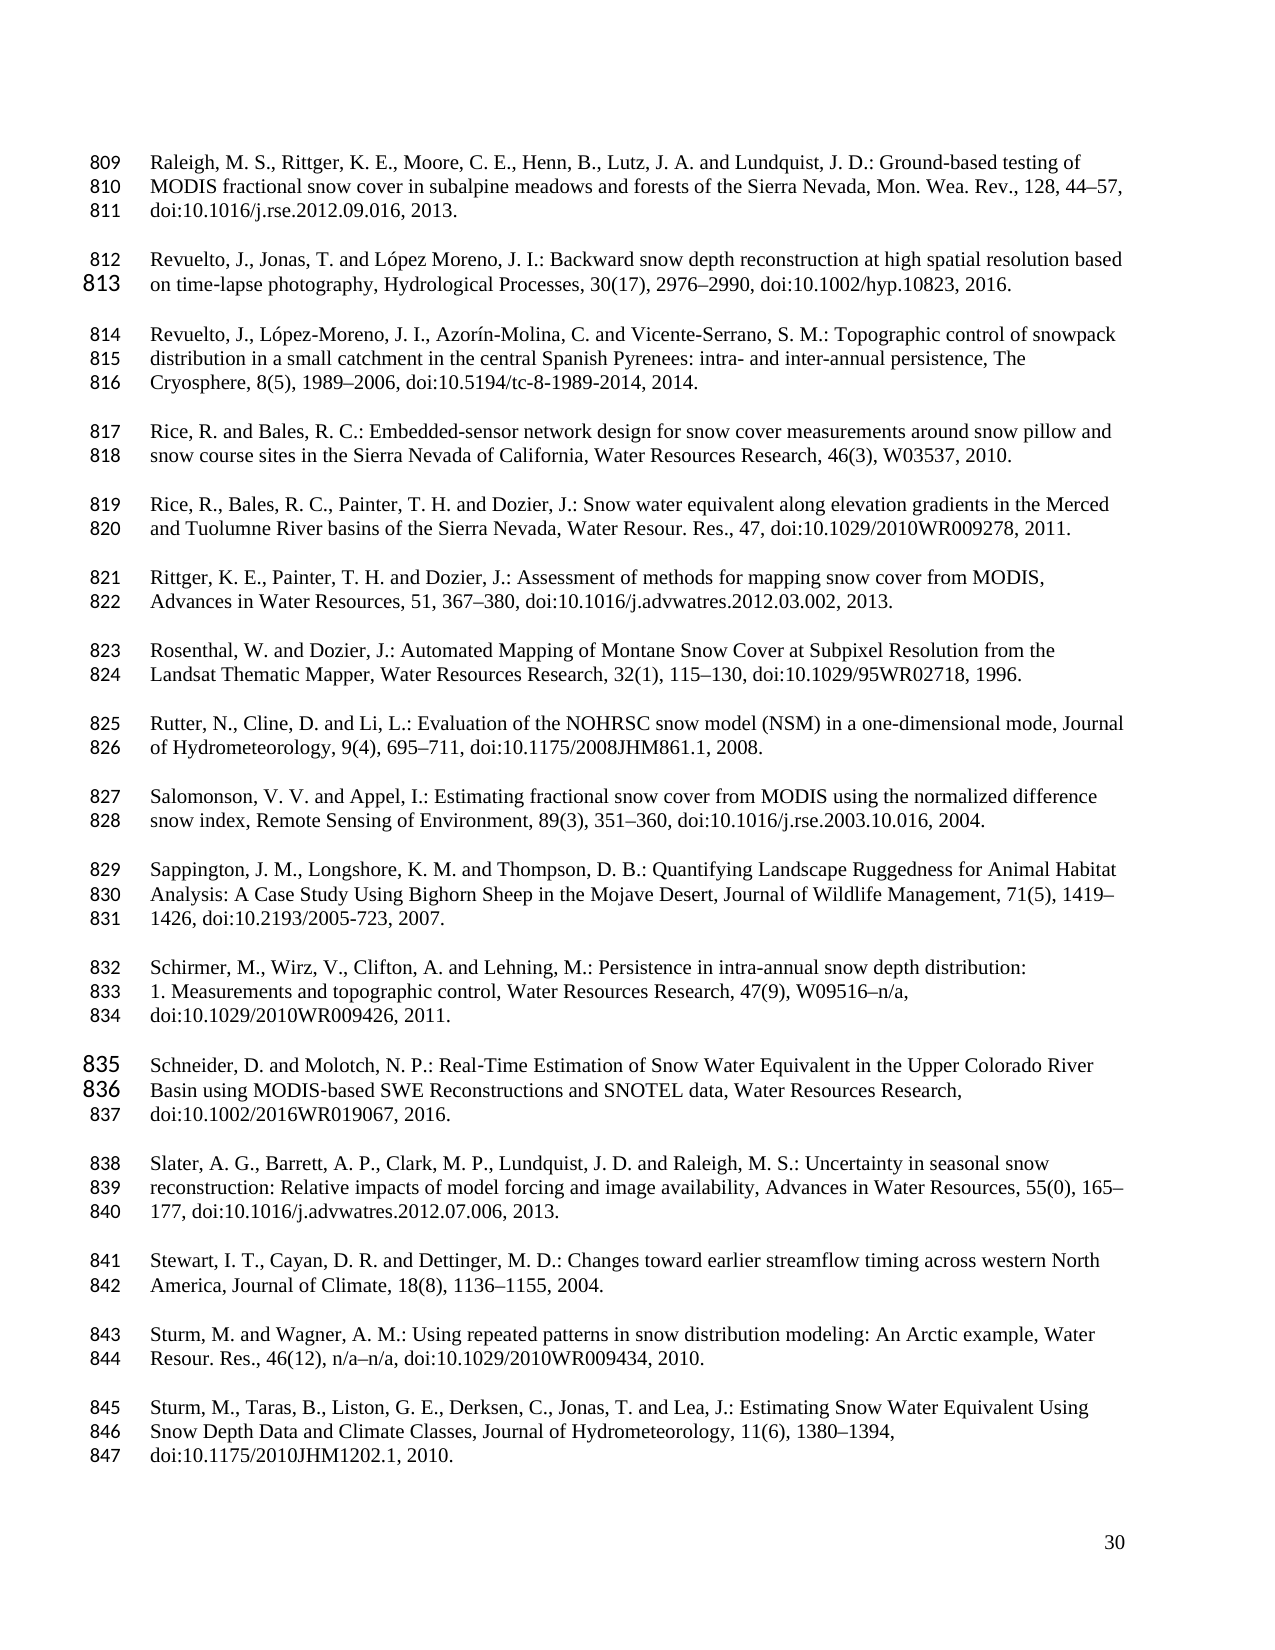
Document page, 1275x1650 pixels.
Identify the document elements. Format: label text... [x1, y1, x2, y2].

text Rittger, K. E., Painter, T. H. and Dozier, J.: Assessment of methods for mapping snow cover from MODIS, Advances in Water Resources, 51, 367–380, doi:10.1016/j.advwatres.2012.03.002, 2013. [150, 565, 1125, 613]
text Schneider, D. and Molotch, N. P.: Real‐Time Estimation of Snow Water Equivalent in the Upper Colorado River Basin using MODIS‐based SWE Reconstructions and SNOTEL data, Water Resources Research, doi:10.1002/2016WR019067, 2016. [150, 1052, 1125, 1126]
text Stewart, I. T., Cayan, D. R. and Dettinger, M. D.: Changes toward earlier streamflow timing across western North America, Journal of Climate, 18(8), 1136–1155, 2004. [150, 1248, 1125, 1297]
text Slater, A. G., Barrett, A. P., Clark, M. P., Lundquist, J. D. and Raleigh, M. S.: Uncertainty in seasonal snow reconstruction: Relative impacts of model forcing and image availability, Advances in Water Resources, 55(0), 165–177, doi:10.1016/j.advwatres.2012.07.006, 2013. [150, 1151, 1125, 1223]
text Revuelto, J., López-Moreno, J. I., Azorín-Molina, C. and Vicente-Serrano, S. M.: Topographic control of snowpack distribution in a small catchment in the central Spanish Pyrenees: intra- and inter-annual persistence, The Cryosphere, 8(5), 1989–2006, doi:10.5194/tc-8-1989-2014, 2014. [150, 321, 1125, 394]
text Rosenthal, W. and Dozier, J.: Automated Mapping of Montane Snow Cover at Subpixel Resolution from the Landsat Thematic Mapper, Water Resources Research, 32(1), 115–130, doi:10.1029/95WR02718, 1996. [150, 638, 1125, 686]
text Raleigh, M. S., Rittger, K. E., Moore, C. E., Henn, B., Lutz, J. A. and Lundquist, J. D.: Ground-based testing of MODIS fractional snow cover in subalpine meadows and forests of the Sierra Nevada, Mon. Wea. Rev., 128, 44–57, doi:10.1016/j.rse.2012.09.016, 2013. [150, 150, 1125, 222]
text Revuelto, J., Jonas, T. and López Moreno, J. I.: Backward snow depth reconstruction at high spatial resolution based on time‐lapse photography, Hydrological Processes, 30(17), 2976–2990, doi:10.1002/hyp.10823, 2016. [150, 247, 1125, 296]
text Sturm, M. and Wagner, A. M.: Using repeated patterns in snow distribution modeling: An Arctic example, Water Resour. Res., 46(12), n/a–n/a, doi:10.1029/2010WR009434, 2010. [150, 1322, 1125, 1370]
text Rice, R. and Bales, R. C.: Embedded-sensor network design for snow cover measurements around snow pillow and snow course sites in the Sierra Nevada of California, Water Resources Research, 46(3), W03537, 2010. [150, 419, 1125, 467]
text Sappington, J. M., Longshore, K. M. and Thompson, D. B.: Quantifying Landscape Ruggedness for Animal Habitat Analysis: A Case Study Using Bighorn Sheep in the Mojave Desert, Journal of Wildlife Management, 71(5), 1419–1426, doi:10.2193/2005-723, 2007. [150, 857, 1125, 929]
text Schirmer, M., Wirz, V., Clifton, A. and Lehning, M.: Persistence in intra-annual snow depth distribution: 1. Measurements and topographic control, Water Resources Research, 47(9), W09516–n/a, doi:10.1029/2010WR009426, 2011. [150, 954, 1125, 1027]
text Rice, R., Bales, R. C., Painter, T. H. and Dozier, J.: Snow water equivalent along elevation gradients in the Merced and Tuolumne River basins of the Sierra Nevada, Water Resour. Res., 47, doi:10.1029/2010WR009278, 2011. [150, 492, 1125, 540]
text Salomonson, V. V. and Appel, I.: Estimating fractional snow cover from MODIS using the normalized difference snow index, Remote Sensing of Environment, 89(3), 351–360, doi:10.1016/j.rse.2003.10.016, 2004. [150, 784, 1125, 832]
text Rutter, N., Cline, D. and Li, L.: Evaluation of the NOHRSC snow model (NSM) in a one-dimensional mode, Journal of Hydrometeorology, 9(4), 695–711, doi:10.1175/2008JHM861.1, 2008. [150, 711, 1125, 759]
text Sturm, M., Taras, B., Liston, G. E., Derksen, C., Jonas, T. and Lea, J.: Estimating Snow Water Equivalent Using Snow Depth Data and Climate Classes, Journal of Hydrometeorology, 11(6), 1380–1394, doi:10.1175/2010JHM1202.1, 2010. [150, 1395, 1125, 1467]
